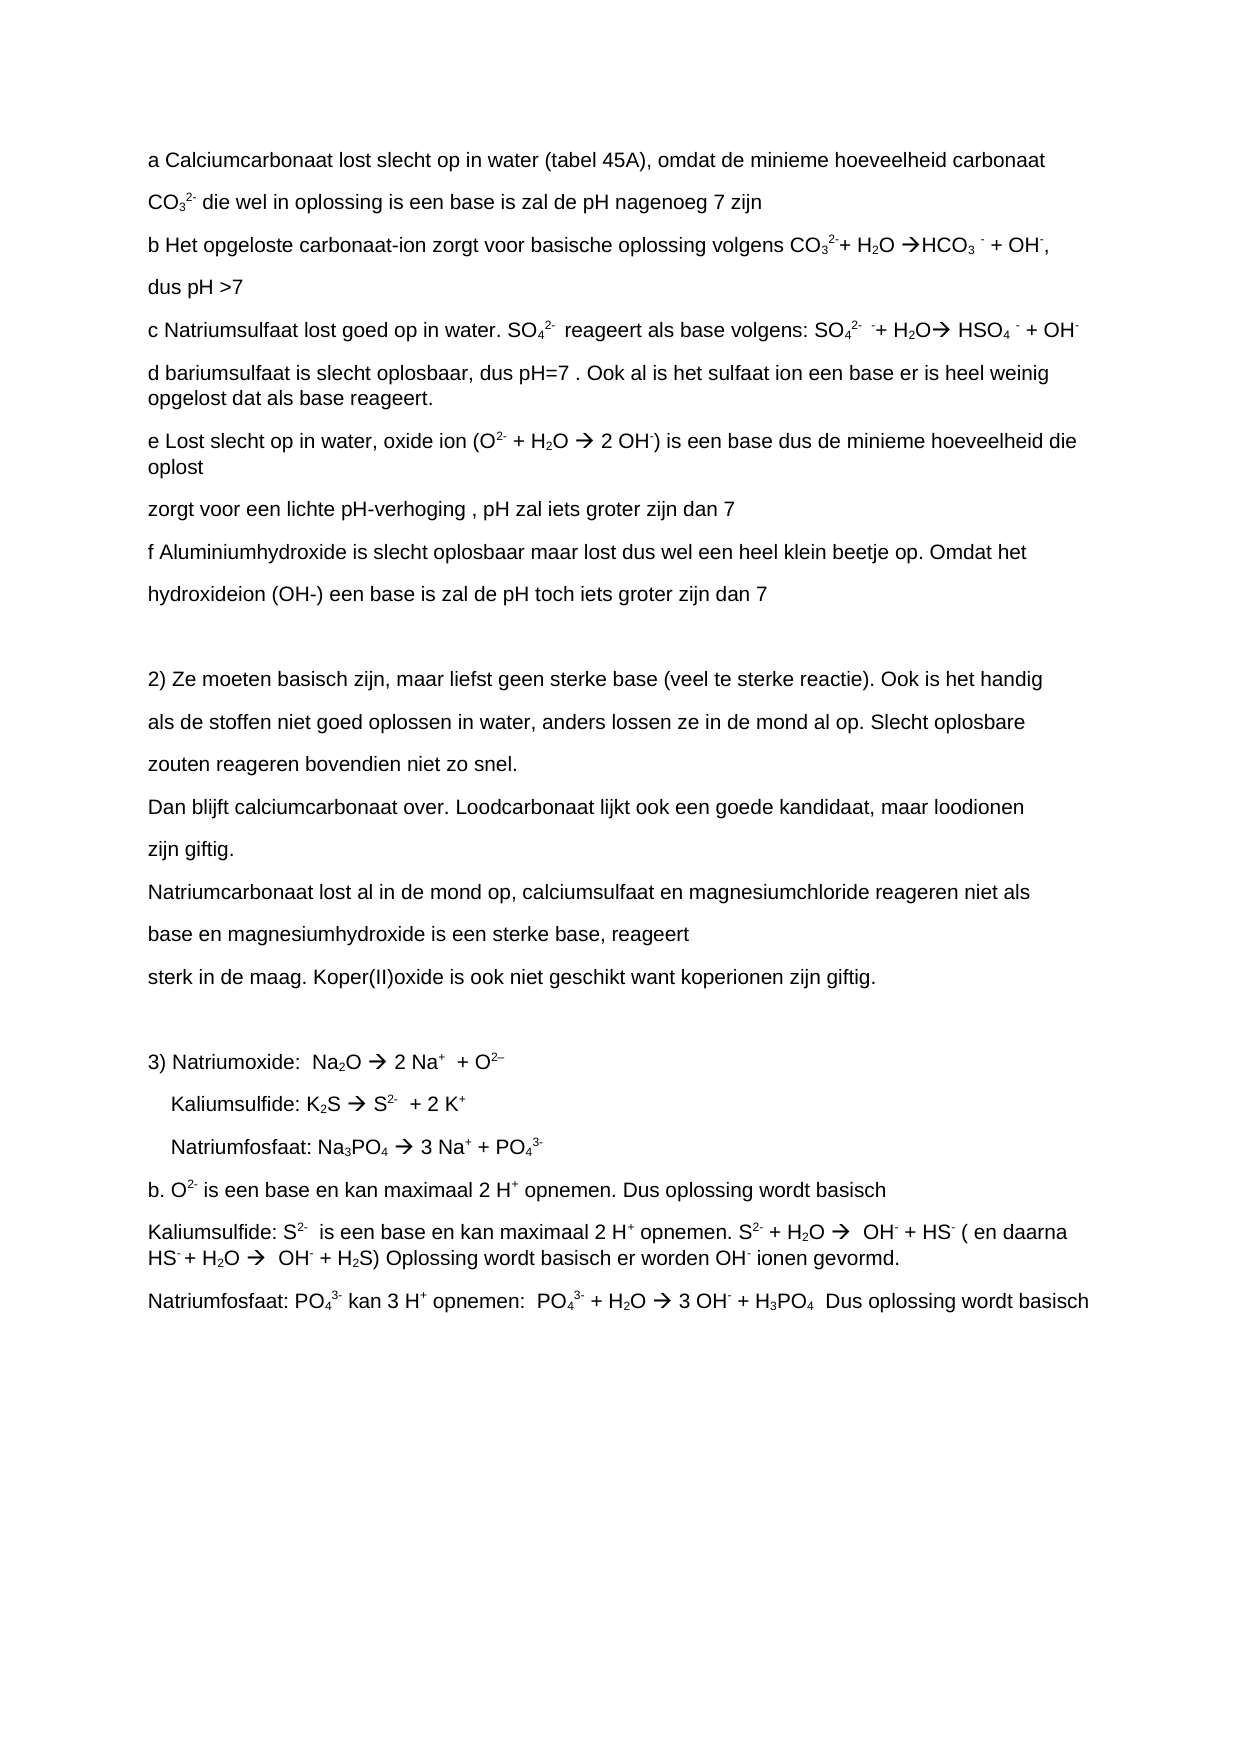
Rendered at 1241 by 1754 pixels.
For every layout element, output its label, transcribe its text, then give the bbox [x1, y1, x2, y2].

text Natriumfosfaat: PO43- kan 3 H+ opnemen: PO43- + H2O 3 OH- + H3PO4 Dus oplossing wordt basisch [148, 1288, 1093, 1312]
text d bariumsulfaat is slecht oplosbaar, dus pH=7 . Ook al is het sulfaat ion een base er is heel weinig opgelost dat als base reageert. [148, 360, 1093, 410]
text Natriumfosfaat: Na3PO4 3 Na+ + PO43- [148, 1135, 1093, 1159]
text sterk in de maag. Koper(II)oxide is ook niet geschikt want koperionen zijn giftig. [148, 964, 1093, 988]
text base en magnesiumhydroxide is een sterke base, reageert [148, 922, 1093, 946]
text dus pH >7 [148, 275, 1093, 299]
text Dan blijft calciumcarbonaat over. Loodcarbonaat lijkt ook een goede kandidaat, maar loodionen [148, 794, 1093, 818]
text Natriumcarbonaat lost al in de mond op, calciumsulfaat en magnesiumchloride reageren niet als [148, 879, 1093, 903]
text CO32- die wel in oplossing is een base is zal de pH nagenoeg 7 zijn [148, 190, 1093, 214]
text a Calciumcarbonaat lost slecht op in water (tabel 45A), omdat de minieme hoeveelheid carbonaat [148, 148, 1093, 172]
text b Het opgeloste carbonaat-ion zorgt voor basische oplossing volgens CO32-+ H2O HCO3 - + OH-, [148, 233, 1093, 257]
text 2) Ze moeten basisch zijn, maar liefst geen sterke base (veel te sterke reactie). Ook is het handig [148, 667, 1093, 691]
text f Aluminiumhydroxide is slecht oplosbaar maar lost dus wel een heel klein beetje op. Omdat het [148, 539, 1093, 563]
text zorgt voor een lichte pH-verhoging , pH zal iets groter zijn dan 7 [148, 497, 1093, 521]
text e Lost slecht op in water, oxide ion (O2- + H2O 2 OH-) is een base dus de minieme hoeveelheid die oplost [148, 429, 1093, 478]
text c Natriumsulfaat lost goed op in water. SO42- reageert als base volgens: SO42- -+ H2O HSO4 - + OH- [148, 318, 1093, 342]
text zijn giftig. [148, 837, 1093, 861]
text als de stoffen niet goed oplossen in water, anders lossen ze in de mond al op. Slecht oplosbare [148, 709, 1093, 733]
text Kaliumsulfide: K2S S2- + 2 K+ [148, 1092, 1093, 1116]
text zouten reageren bovendien niet zo snel. [148, 752, 1093, 776]
text b. O2- is een base en kan maximaal 2 H+ opnemen. Dus oplossing wordt basisch [148, 1177, 1093, 1201]
text hydroxideion (OH-) een base is zal de pH toch iets groter zijn dan 7 [148, 582, 1093, 606]
text 3) Natriumoxide: Na2O 2 Na+ + O2– [148, 1049, 1093, 1074]
text Kaliumsulfide: S2- is een base en kan maximaal 2 H+ opnemen. S2- + H2O OH- + HS- ( en daarna HS- + H2O OH- + H2S) Oplossing wordt basisch er worden OH- ionen gevormd. [148, 1220, 1093, 1270]
